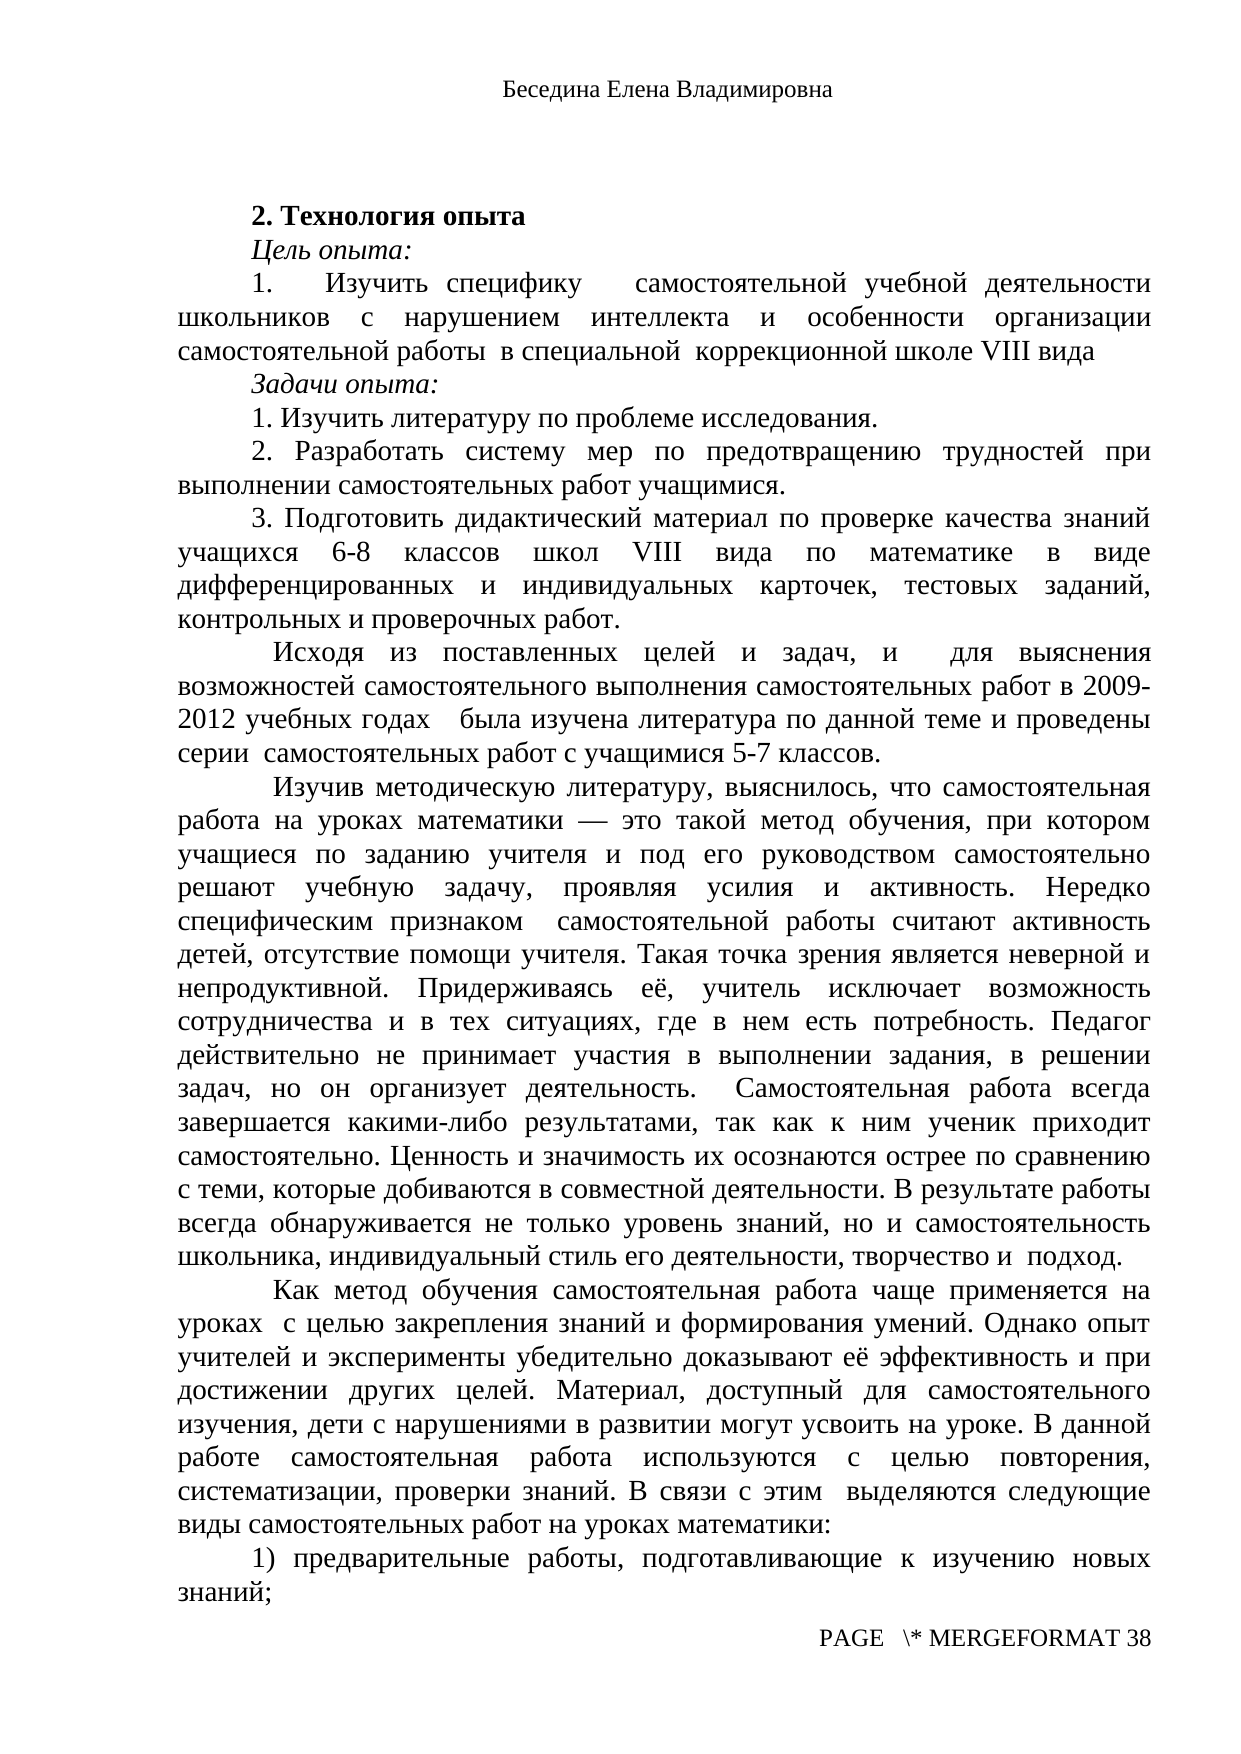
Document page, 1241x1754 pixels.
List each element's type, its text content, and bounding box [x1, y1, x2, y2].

text 3. Подготовить дидактический материал по проверке качества знаний учащихся 6-8 классов школ VIII вида по математике в виде дифференцированных и индивидуальных карточек, тестовых заданий, контрольных и проверочных работ. [177, 500, 1152, 634]
text 1) предварительные работы, подготавливающие к изучению новых знаний; [177, 1540, 1152, 1607]
text Задачи опыта: [177, 366, 1152, 400]
text Как метод обучения самостоятельная работа чаще применяется на уроках с целью закрепления знаний и формирования умений. Однако опыт учителей и эксперименты убедительно доказывают её эффективность и при достижении других целей. Материал, доступный для самостоятельного изучения, дети с нарушениями в развитии могут усвоить на уроке. В данной работе самостоятельная работа используются с целью повторения, систематизации, проверки знаний. В связи с этим выделяются следующие виды самостоятельных работ на уроках математики: [177, 1272, 1152, 1540]
text Цель опыта: [177, 232, 1152, 266]
text 2. Разработать систему мер по предотвращению трудностей при выполнении самостоятельных работ учащимися. [177, 433, 1152, 500]
text Исходя из поставленных целей и задач, и для выяснения возможностей самостоятельного выполнения самостоятельных работ в 2009-2012 учебных годах была изучена литература по данной теме и проведены серии самостоятельных работ с учащимися 5-7 классов. [177, 634, 1152, 769]
list Изучить специфику самостоятельной учебной деятельности школьников с нарушением интеллекта и особенности организации самостоятельной работы в специальной коррекционной школе VIII вида [177, 266, 1152, 366]
text Изучив методическую литературу, выяснилось, что самостоятельная работа на уроках математики — это такой метод обучения, при котором учащиеся по заданию учителя и под его руководством самостоятельно решают учебную задачу, проявляя усилия и активность. Нередко специфическим признаком самостоятельной работы считают активность детей, отсутствие помощи учителя. Такая точка зрения является неверной и непродуктивной. Придерживаясь её, учитель исключает возможность сотрудничества и в тех ситуациях, где в нем есть потребность. Педагог действительно не принимает участия в выполнении задания, в решении задач, но он организует деятельность. Самостоятельная работа всегда завершается какими-либо результатами, так как к ним ученик приходит самостоятельно. Ценность и значимость их осознаются острее по сравнению с теми, которые добиваются в совместной деятельности. В результате работы всегда обнаруживается не только уровень знаний, но и самостоятельность школьника, индивидуальный стиль его деятельности, творчество и подход. [177, 769, 1152, 1272]
text 1. Изучить литературу по проблеме исследования. [177, 400, 1152, 433]
text 2. Технология опыта [177, 198, 1152, 232]
